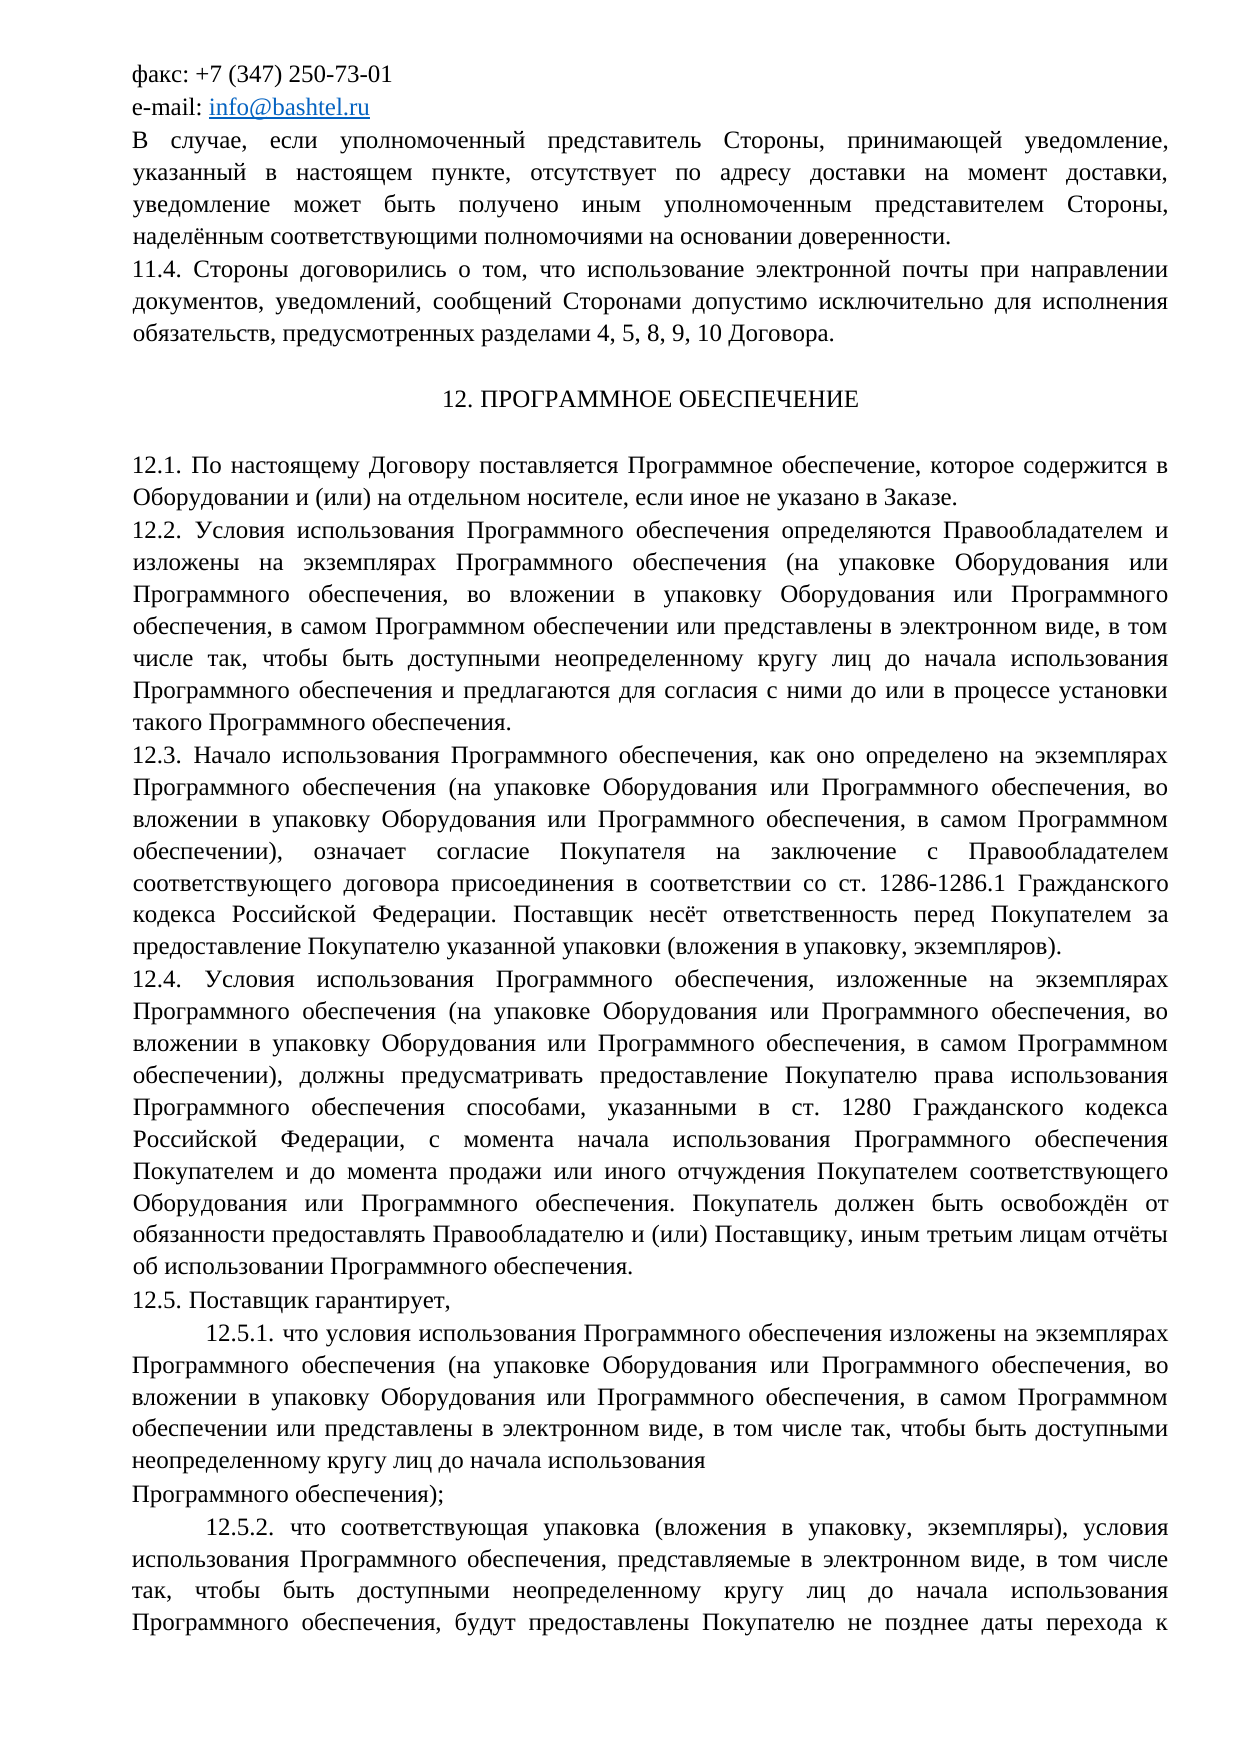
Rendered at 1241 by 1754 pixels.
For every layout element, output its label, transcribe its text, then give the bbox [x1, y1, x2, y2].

text 12.5. Поставщик гарантирует, [132, 1285, 1169, 1313]
text 12.1. По настоящему Договору поставляется Программное обеспечение, которое содержится в Оборудовании и (или) на отдельном носителе, если иное не указано в Заказе. [132, 451, 1169, 511]
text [132, 1512, 1169, 1636]
text Программного обеспечения); [132, 1479, 1169, 1507]
text В случае, если уполномоченный представитель Стороны, принимающей уведомление, указанный в настоящем пункте, отсутствует по адресу доставки на момент доставки, уведомление может быть получено иным уполномоченным представителем Стороны, наделённым соответствующими полномочиями на основании доверенности. [132, 126, 1169, 250]
text 11.4. Стороны договорились о том, что использование электронной почты при направлении документов, уведомлений, сообщений Сторонами допустимо исключительно для исполнения обязательств, предусмотренных разделами 4, 5, 8, 9, 10 Договора. [132, 254, 1169, 347]
text 12.5.1. что условия использования Программного обеспечения изложены на экземплярах Программного обеспечения (на упаковке Оборудования или Программного обеспечения, во вложении в упаковку Оборудования или Программного обеспечения, в самом Программном обеспечении или представлены в электронном виде, в том числе так, чтобы быть доступными неопределенному кругу лиц до начала использования [132, 1318, 1169, 1474]
subtitle 12. ПРОГРАММНОЕ ОБЕСПЕЧЕНИЕ [157, 384, 1144, 413]
text 12.2. Условия использования Программного обеспечения определяются Правообладателем и изложены на экземплярах Программного обеспечения (на упаковке Оборудования или Программного обеспечения, во вложении в упаковку Оборудования или Программного обеспечения, в самом Программном обеспечении или представлены в электронном виде, в том числе так, чтобы быть доступными неопределенному кругу лиц до начала использования Программного обеспечения и предлагаются для согласия с ними до или в процессе установки такого Программного обеспечения. [132, 516, 1169, 736]
text 12.3. Начало использования Программного обеспечения, как оно определено на экземплярах Программного обеспечения (на упаковке Оборудования или Программного обеспечения, во вложении в упаковку Оборудования или Программного обеспечения, в самом Программном обеспечении), означает согласие Покупателя на заключение с Правообладателем соответствующего договора присоединения в соответствии со ст. 1286-1286.1 Гражданского кодекса Российской Федерации. Поставщик несёт ответственность перед Покупателем за предоставление Покупателю указанной упаковки (вложения в упаковку, экземпляров). [132, 740, 1169, 960]
text факс: +7 (347) 250-73-01 [132, 59, 1169, 88]
text e-mail: info@bashtel.ru [132, 92, 1169, 121]
text 12.4. Условия использования Программного обеспечения, изложенные на экземплярах Программного обеспечения (на упаковке Оборудования или Программного обеспечения, во вложении в упаковку Оборудования или Программного обеспечения, в самом Программном обеспечении), должны предусматривать предоставление Покупателю права использования Программного обеспечения способами, указанными в ст. 1280 Гражданского кодекса Российской Федерации, с момента начала использования Программного обеспечения Покупателем и до момента продажи или иного отчуждения Покупателем соответствующего Оборудования или Программного обеспечения. Покупатель должен быть освобождён от обязанности предоставлять Правообладателю и (или) Поставщику, иным третьим лицам отчёты об использовании Программного обеспечения. [132, 964, 1169, 1280]
